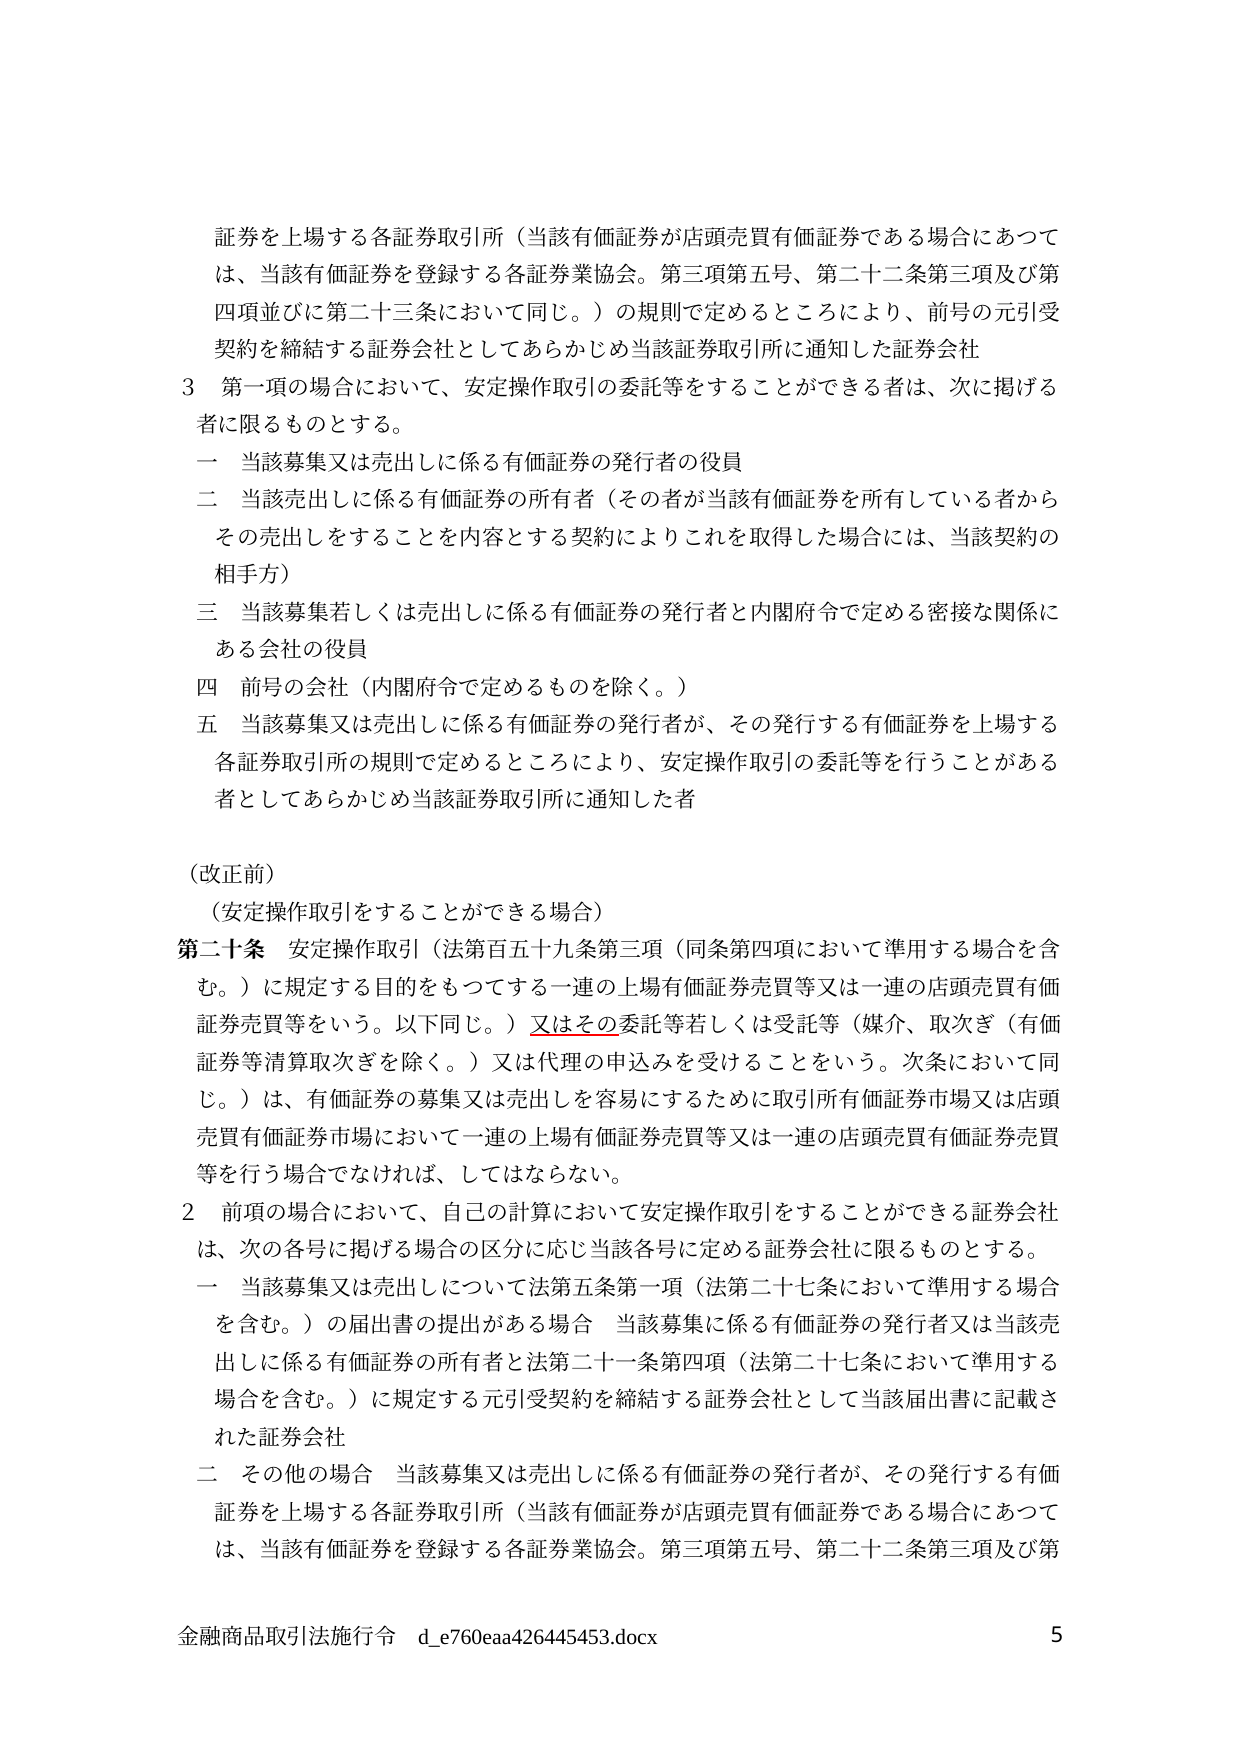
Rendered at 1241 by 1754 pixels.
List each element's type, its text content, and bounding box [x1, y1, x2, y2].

text 五 当該募集又は売出しに係る有価証券の発行者が、その発行する有価証券を上場する各証券取引所の規則で定めるところにより、安定操作取引の委託等を行うことがある者としてあらかじめ当該証券取引所に通知した者 [196, 704, 1063, 817]
text 一 当該募集又は売出しに係る有価証券の発行者の役員 [196, 442, 1063, 479]
text 三 当該募集若しくは売出しに係る有価証券の発行者と内閣府令で定める密接な関係にある会社の役員 [196, 592, 1063, 667]
text （安定操作取引をすることができる場合） [177, 892, 1063, 929]
text 第二十条 安定操作取引（法第百五十九条第三項（同条第四項において準用する場合を含む。）に規定する目的をもつてする一連の上場有価証券売買等又は一連の店頭売買有価証券売買等をいう。以下同じ。）又はその委託等若しくは受託等（媒介、取次ぎ（有価証券等清算取次ぎを除く。）又は代理の申込みを受けることをいう。次条において同じ。）は、有価証券の募集又は売出しを容易にするために取引所有価証券市場又は店頭売買有価証券市場において一連の上場有価証券売買等又は一連の店頭売買有価証券売買等を行う場合でなければ、してはならない。 [177, 929, 1063, 1192]
text 二 当該売出しに係る有価証券の所有者（その者が当該有価証券を所有している者からその売出しをすることを内容とする契約によりこれを取得した場合には、当該契約の相手方） [196, 479, 1063, 592]
text 一 当該募集又は売出しについて法第五条第一項（法第二十七条において準用する場合を含む。）の届出書の提出がある場合 当該募集に係る有価証券の発行者又は当該売出しに係る有価証券の所有者と法第二十一条第四項（法第二十七条において準用する場合を含む。）に規定する元引受契約を締結する証券会社として当該届出書に記載された証券会社 [196, 1267, 1063, 1454]
text ３ 第一項の場合において、安定操作取引の委託等をすることができる者は、次に掲げる者に限るものとする。 [177, 367, 1063, 442]
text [196, 217, 1063, 367]
text 四 前号の会社（内閣府令で定めるものを除く。） [196, 667, 1063, 704]
text ２ 前項の場合において、自己の計算において安定操作取引をすることができる証券会社は、次の各号に掲げる場合の区分に応じ当該各号に定める証券会社に限るものとする。 [177, 1192, 1063, 1267]
text （改正前） [177, 854, 1063, 892]
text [196, 1454, 1063, 1567]
